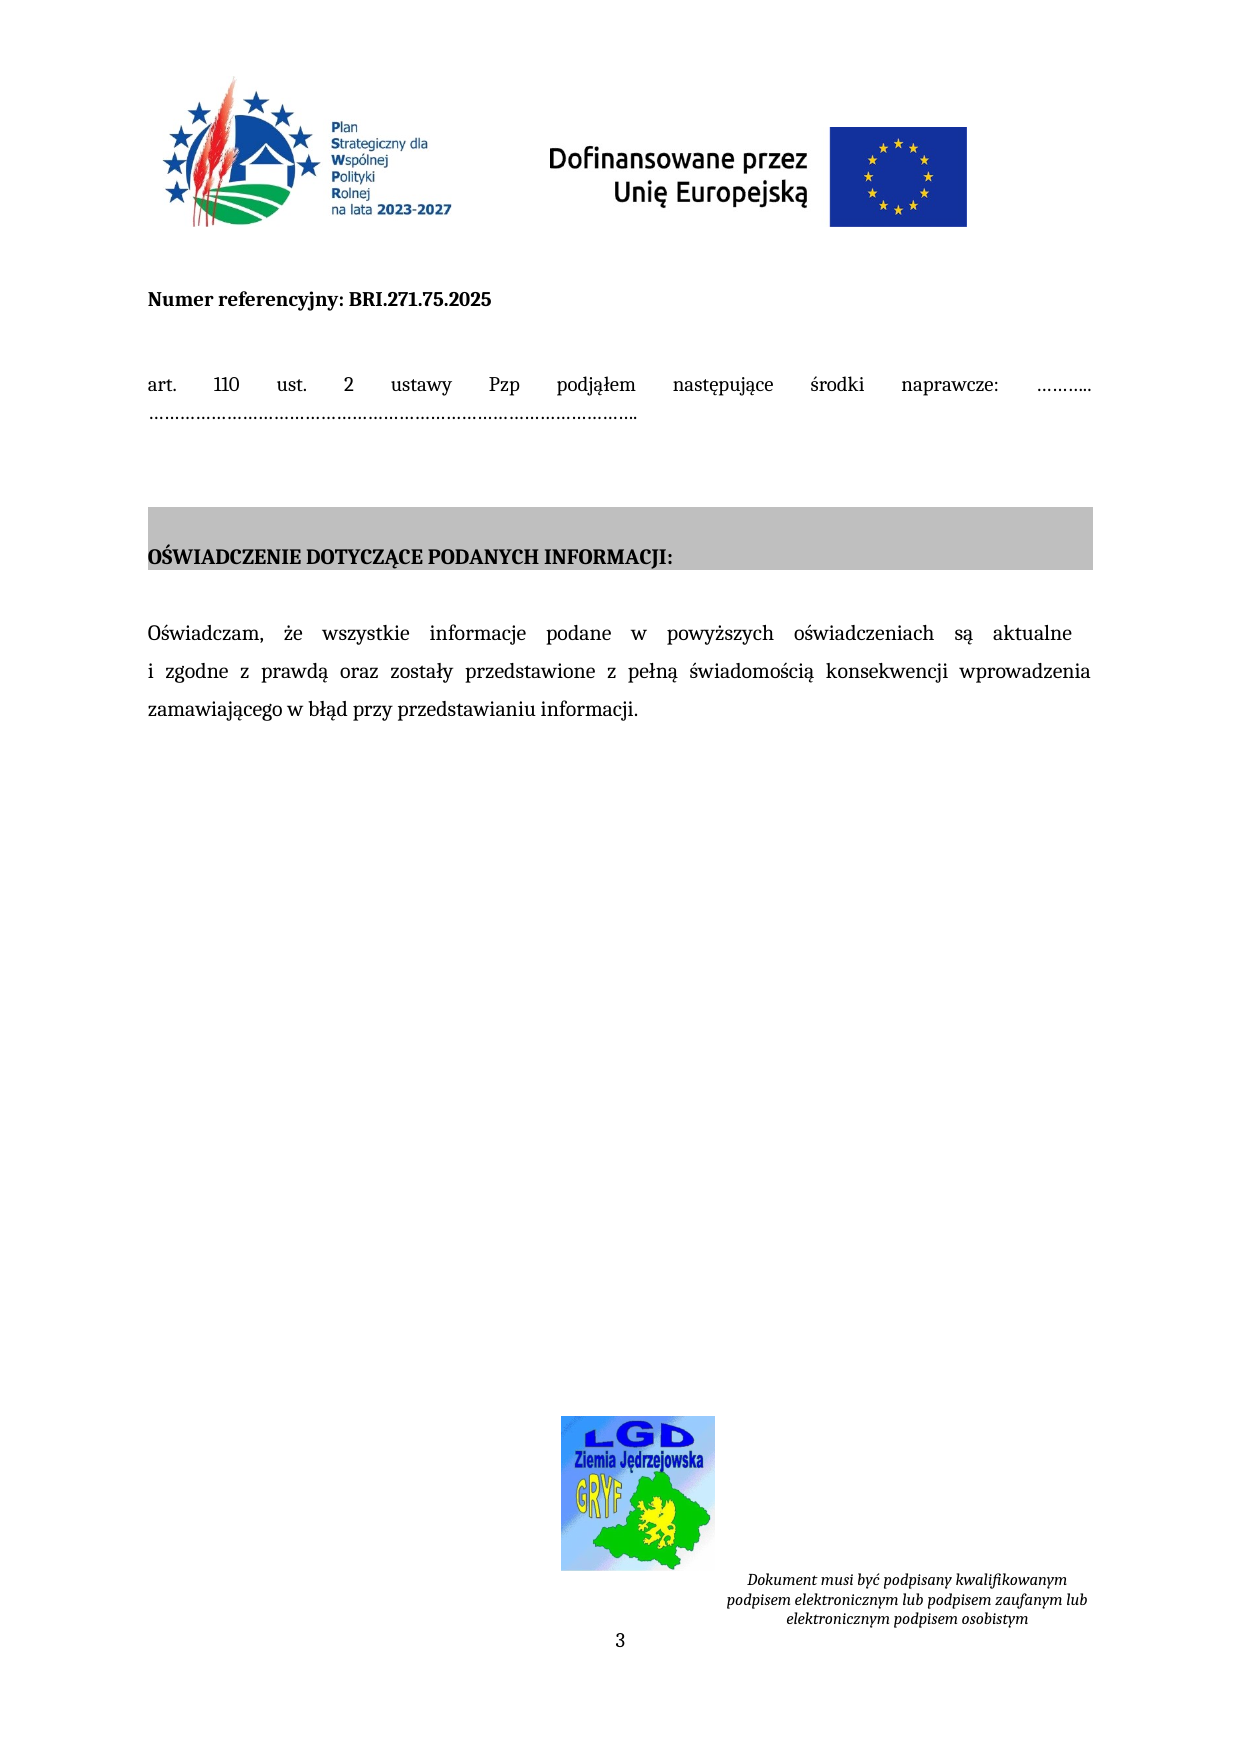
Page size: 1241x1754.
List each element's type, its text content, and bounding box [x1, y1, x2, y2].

text OŚWIADCZENIE DOTYCZĄCE PODANYCH INFORMACJI: [148, 545, 1093, 570]
picture [162, 76, 452, 227]
picture [561, 1416, 715, 1571]
text Oświadczam, że wszystkie informacje podane w powyższych oświadczeniach są aktualne i zgodne z prawdą oraz zostały przedstawione z pełną świadomością konsekwencji wprowadzenia zamawiającego w błąd przy przedstawianiu informacji. [148, 621, 1093, 722]
picture [550, 127, 967, 227]
